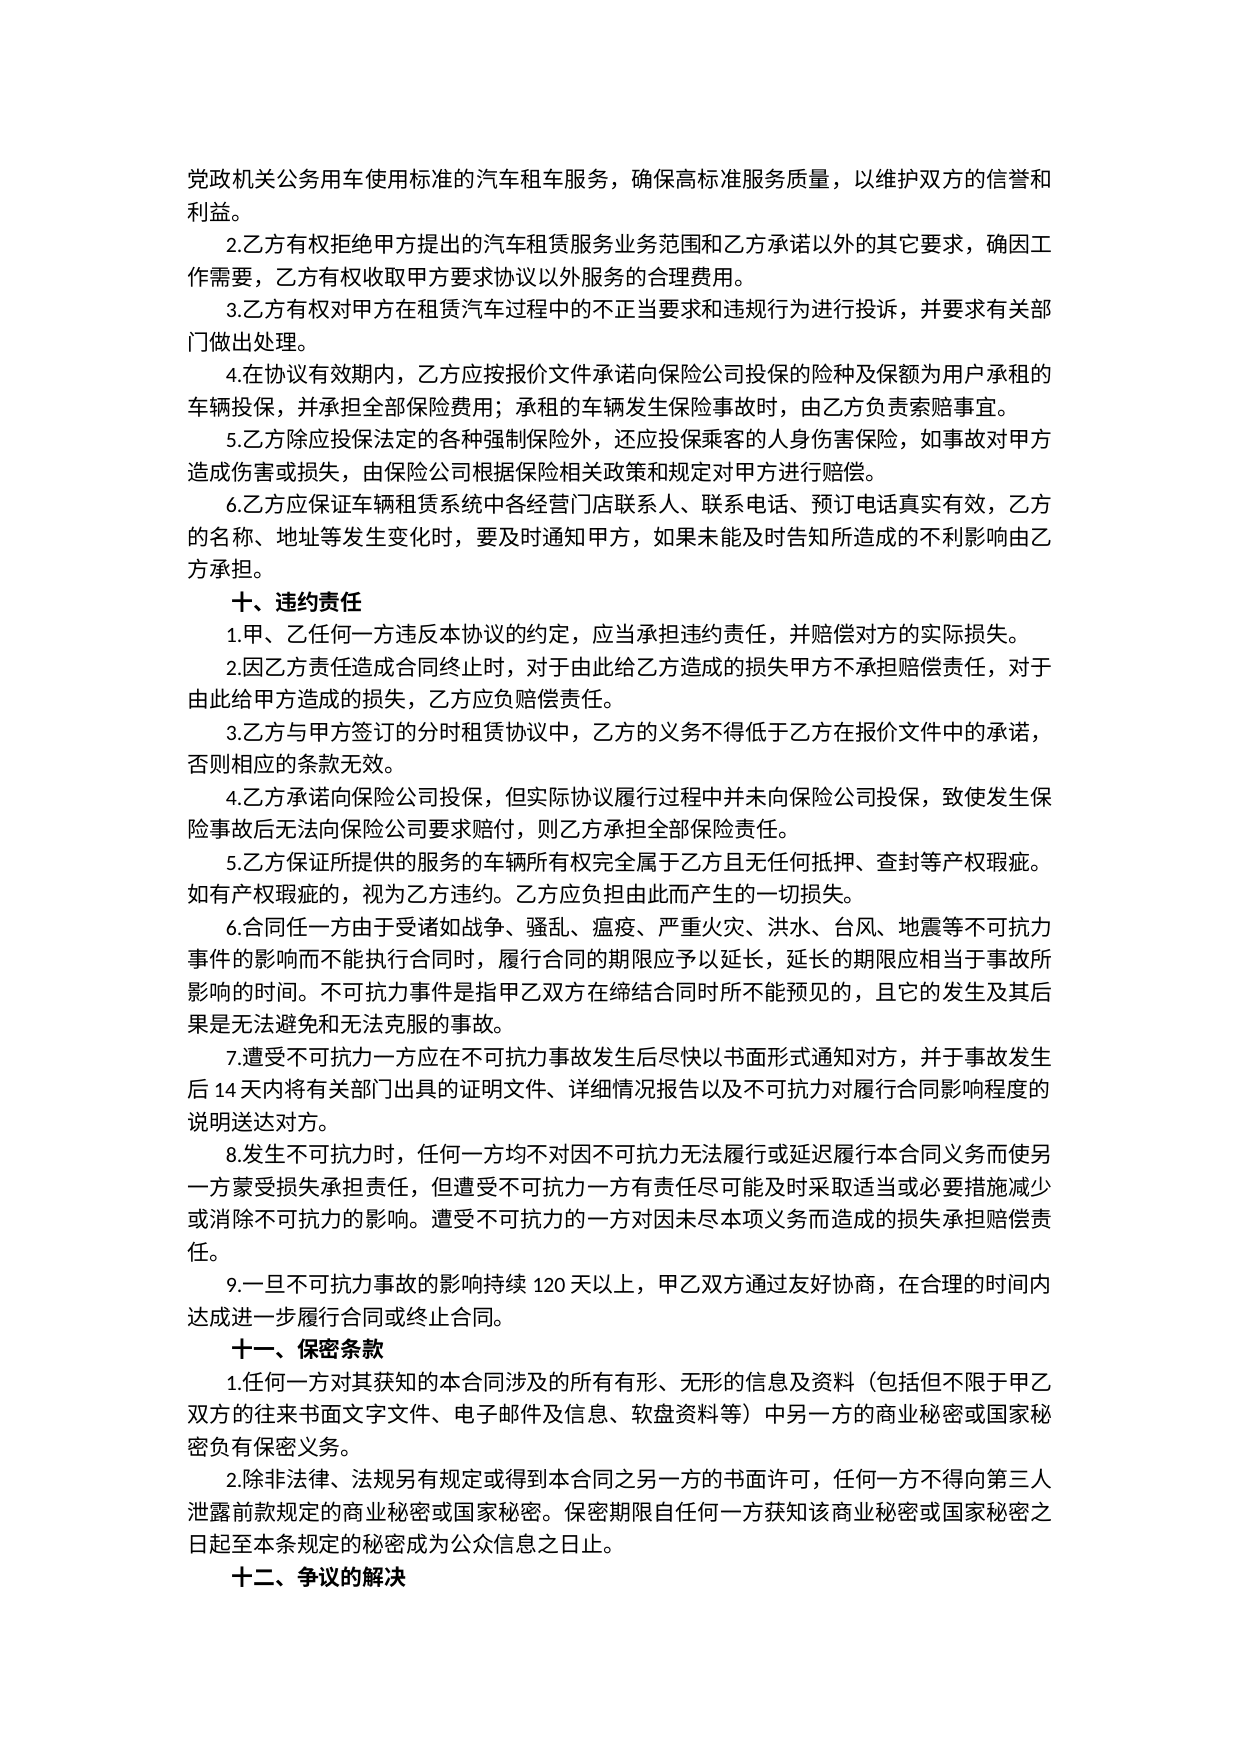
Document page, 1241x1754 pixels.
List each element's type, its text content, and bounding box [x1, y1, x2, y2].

text 5.乙方保证所提供的服务的车辆所有权完全属于乙方且无任何抵押、查封等产权瑕疵。如有产权瑕疵的，视为乙方违约。乙方应负担由此而产生的一切损失。 [187, 844, 1053, 909]
text 十二、争议的解决 [187, 1559, 1053, 1592]
text 6.乙方应保证车辆租赁系统中各经营门店联系人、联系电话、预订电话真实有效，乙方的名称、地址等发生变化时，要及时通知甲方，如果未能及时告知所造成的不利影响由乙方承担。 [187, 487, 1053, 584]
text 4.乙方承诺向保险公司投保，但实际协议履行过程中并未向保险公司投保，致使发生保险事故后无法向保险公司要求赔付，则乙方承担全部保险责任。 [187, 779, 1053, 844]
text 3.乙方与甲方签订的分时租赁协议中，乙方的义务不得低于乙方在报价文件中的承诺，否则相应的条款无效。 [187, 714, 1053, 779]
text 9.一旦不可抗力事故的影响持续120天以上，甲乙双方通过友好协商，在合理的时间内达成进一步履行合同或终止合同。 [187, 1267, 1053, 1332]
text 1.任何一方对其获知的本合同涉及的所有有形、无形的信息及资料（包括但不限于甲乙双方的往来书面文字文件、电子邮件及信息、软盘资料等）中另一方的商业秘密或国家秘密负有保密义务。 [187, 1364, 1053, 1462]
text 7.遭受不可抗力一方应在不可抗力事故发生后尽快以书面形式通知对方，并于事故发生后14天内将有关部门出具的证明文件、详细情况报告以及不可抗力对履行合同影响程度的说明送达对方。 [187, 1039, 1053, 1137]
text 2.因乙方责任造成合同终止时，对于由此给乙方造成的损失甲方不承担赔偿责任，对于由此给甲方造成的损失，乙方应负赔偿责任。 [187, 649, 1053, 714]
text 2.乙方有权拒绝甲方提出的汽车租赁服务业务范围和乙方承诺以外的其它要求，确因工作需要，乙方有权收取甲方要求协议以外服务的合理费用。 [187, 227, 1053, 292]
text 5.乙方除应投保法定的各种强制保险外，还应投保乘客的人身伤害保险，如事故对甲方造成伤害或损失，由保险公司根据保险相关政策和规定对甲方进行赔偿。 [187, 422, 1053, 487]
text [187, 162, 1053, 227]
text 4.在协议有效期内，乙方应按报价文件承诺向保险公司投保的险种及保额为用户承租的车辆投保，并承担全部保险费用；承租的车辆发生保险事故时，由乙方负责索赔事宜。 [187, 357, 1053, 422]
text 6.合同任一方由于受诸如战争、骚乱、瘟疫、严重火灾、洪水、台风、地震等不可抗力事件的影响而不能执行合同时，履行合同的期限应予以延长，延长的期限应相当于事故所影响的时间。不可抗力事件是指甲乙双方在缔结合同时所不能预见的，且它的发生及其后果是无法避免和无法克服的事故。 [187, 909, 1053, 1039]
text 1.甲、乙任何一方违反本协议的约定，应当承担违约责任，并赔偿对方的实际损失。 [187, 617, 1053, 649]
text 2.除非法律、法规另有规定或得到本合同之另一方的书面许可，任何一方不得向第三人泄露前款规定的商业秘密或国家秘密。保密期限自任何一方获知该商业秘密或国家秘密之日起至本条规定的秘密成为公众信息之日止。 [187, 1462, 1053, 1559]
text 3.乙方有权对甲方在租赁汽车过程中的不正当要求和违规行为进行投诉，并要求有关部门做出处理。 [187, 292, 1053, 357]
text 8.发生不可抗力时，任何一方均不对因不可抗力无法履行或延迟履行本合同义务而使另一方蒙受损失承担责任，但遭受不可抗力一方有责任尽可能及时采取适当或必要措施减少或消除不可抗力的影响。遭受不可抗力的一方对因未尽本项义务而造成的损失承担赔偿责任。 [187, 1137, 1053, 1267]
text 十一、保密条款 [187, 1332, 1053, 1364]
text 十、违约责任 [187, 584, 1053, 617]
